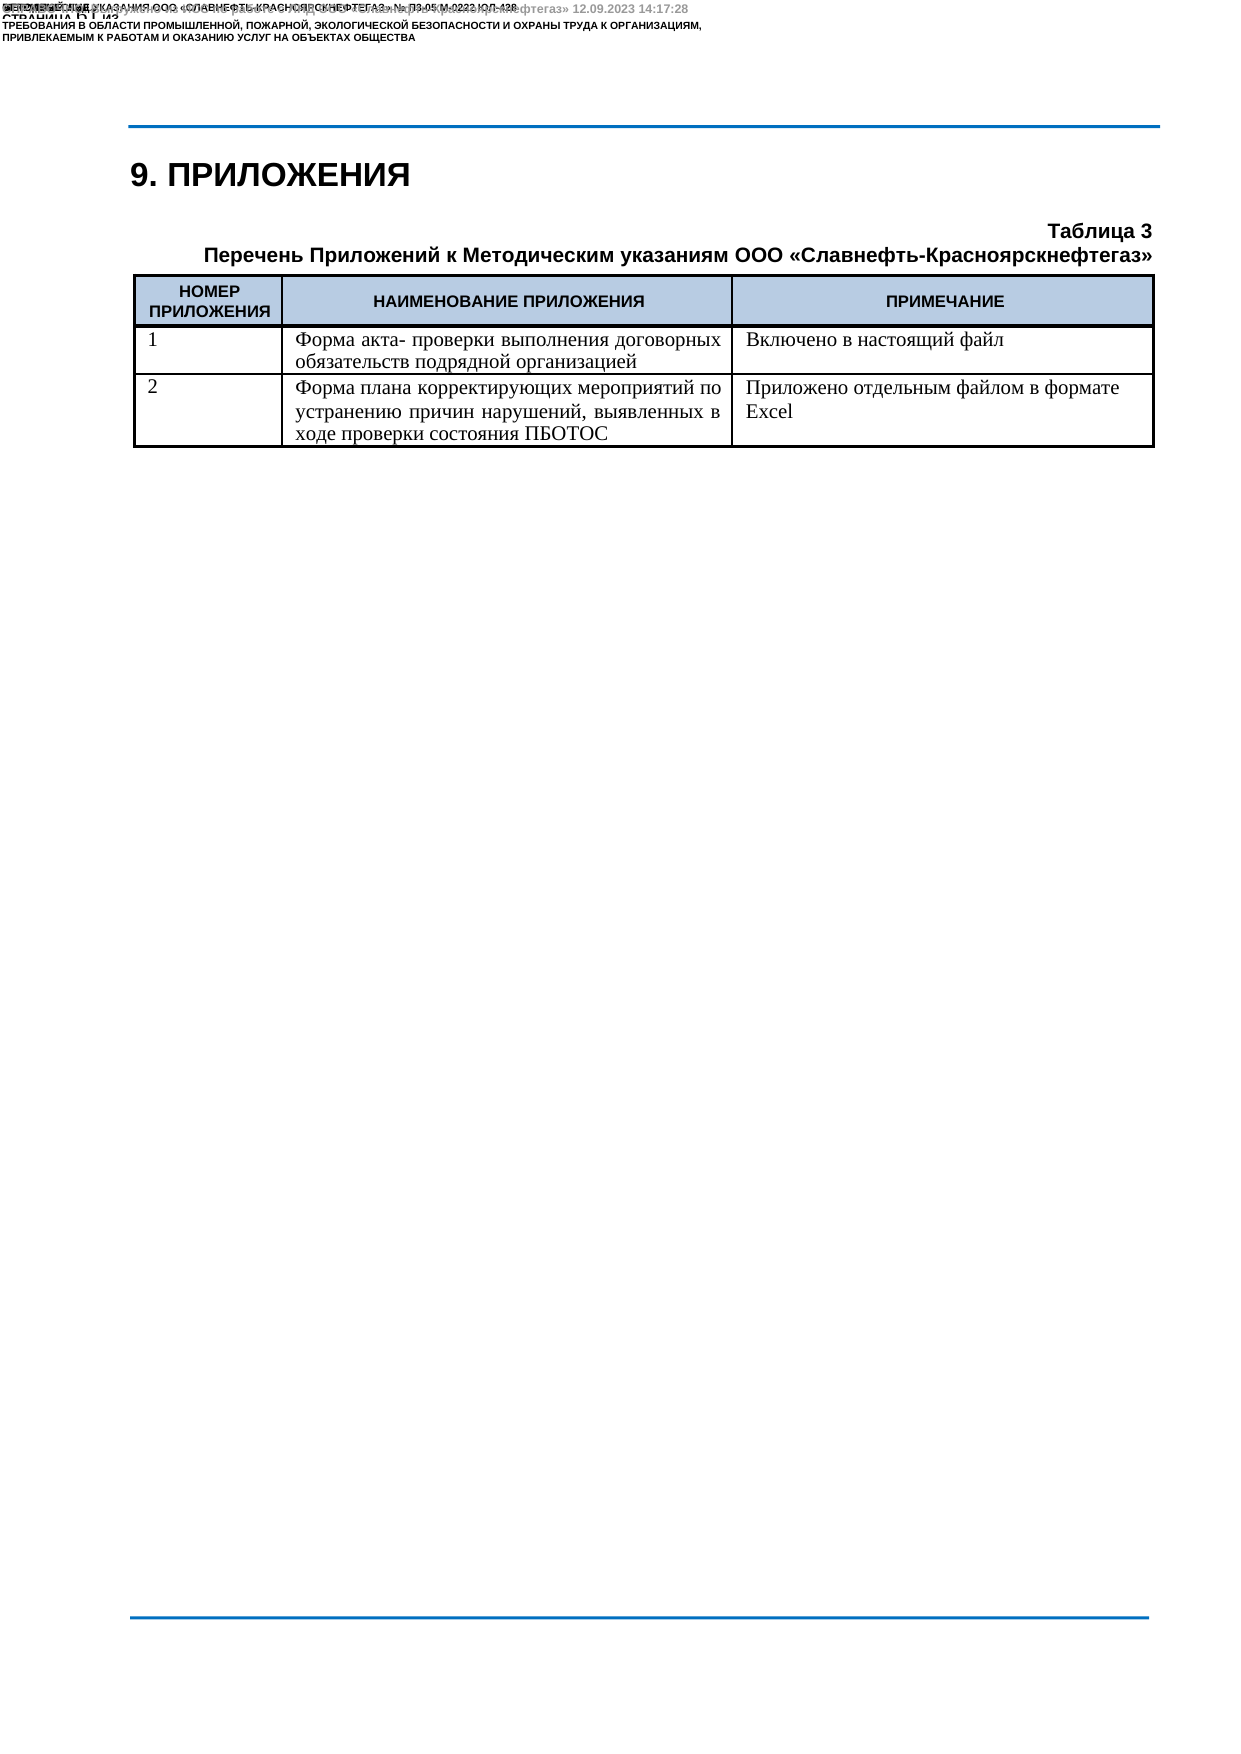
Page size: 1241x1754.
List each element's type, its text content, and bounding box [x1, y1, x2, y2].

table_cell 2 [136, 375, 281, 445]
table_cell Приложено отдельным файлом в формате Excel [733, 375, 1152, 445]
table_header НОМЕР ПРИЛОЖЕНИЯ [136, 277, 281, 324]
table_cell Форма плана корректирующих мероприятий по устранению причин нарушений, выявленных в ходе проверки состояния ПБОТОС [283, 375, 731, 445]
table_cell Включено в настоящий файл [733, 328, 1152, 373]
subtitle ПРИЛОЖЕНИЯ [130, 155, 1165, 194]
table_header НАИМЕНОВАНИЕ ПРИЛОЖЕНИЯ [283, 277, 731, 324]
table_header ПРИМЕЧАНИЕ [733, 277, 1152, 324]
table_cell 1 [136, 328, 281, 373]
table_cell Форма акта- проверки выполнения договорных обязательств подрядной организацией [283, 328, 731, 373]
text Таблица 3 Перечень Приложений к Методическим указаниям ООО «Славнефть-Красноярскнефтегаз» [203, 219, 1154, 267]
